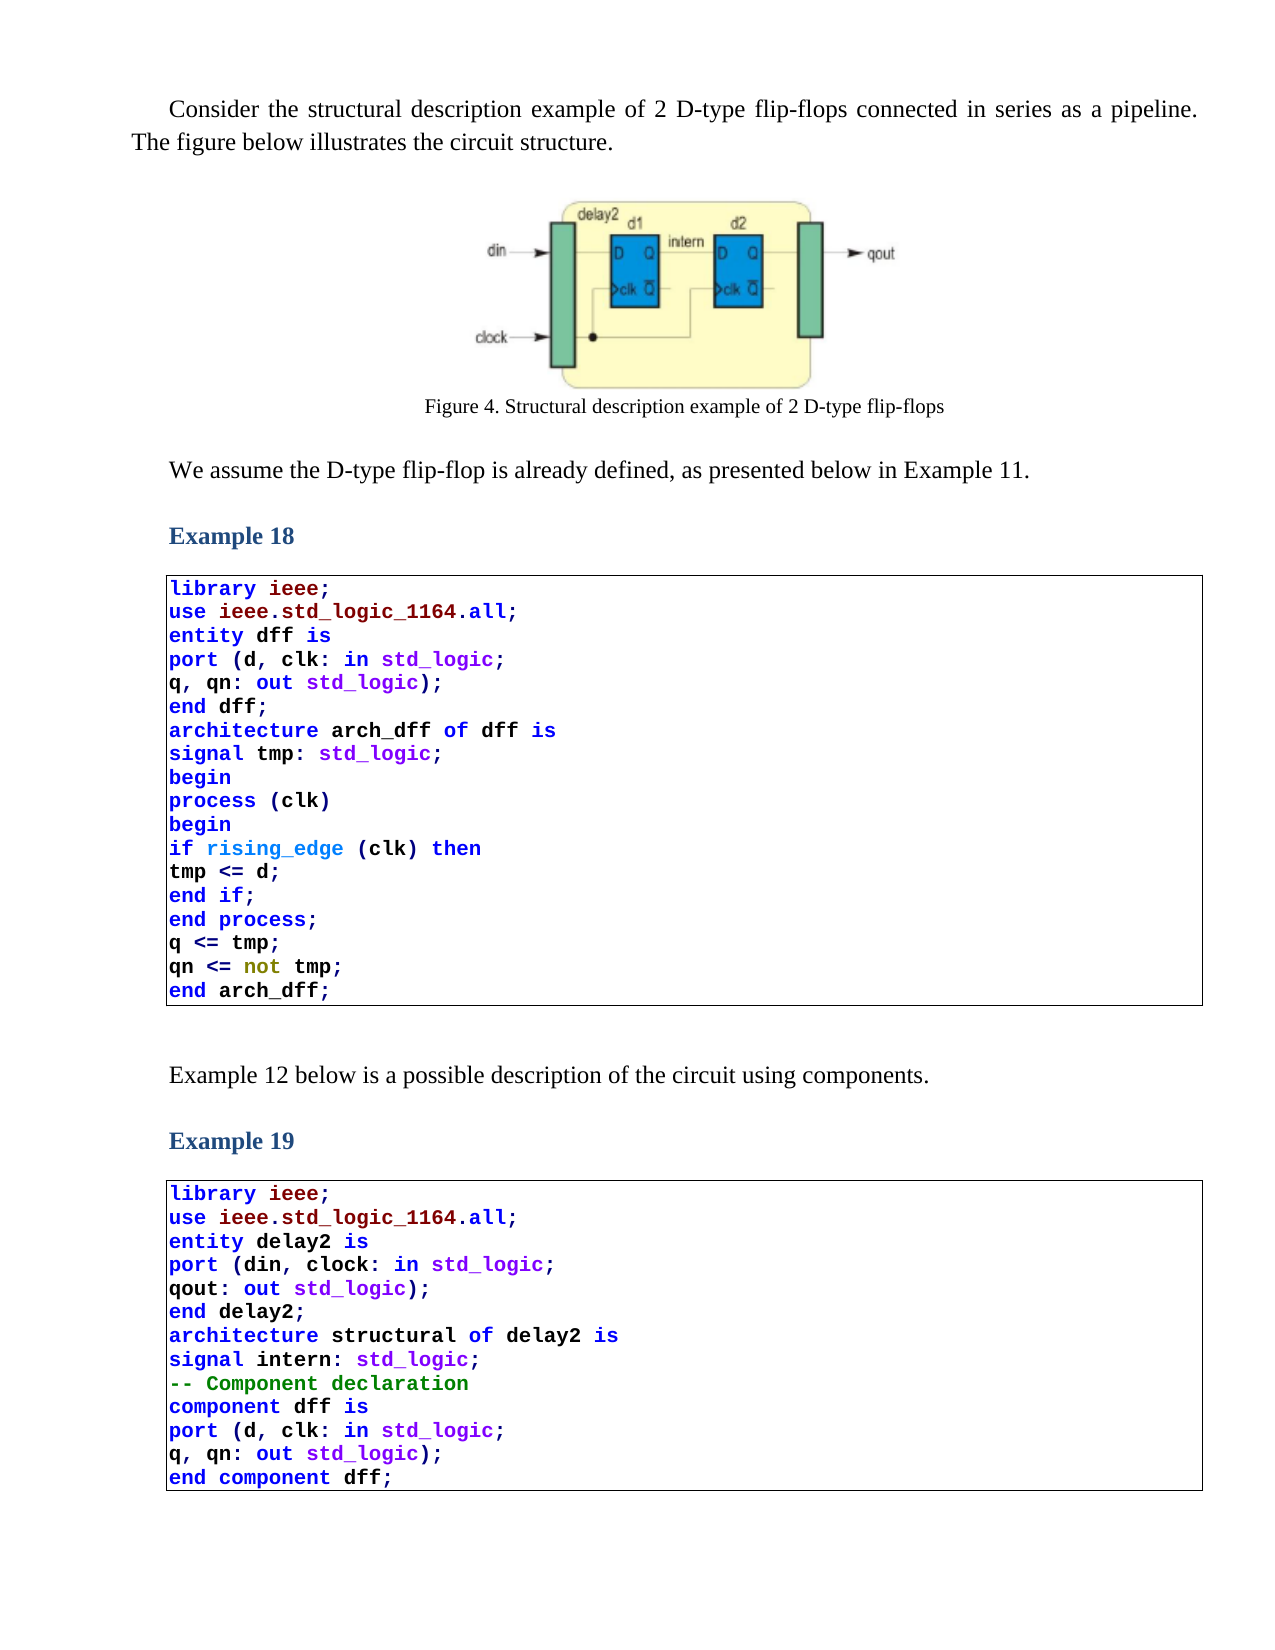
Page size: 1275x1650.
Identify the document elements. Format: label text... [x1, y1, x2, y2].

text q <= tmp; [167, 929, 1202, 953]
text if rising_edge (clk) then [167, 835, 1202, 858]
text end arch_dff; [167, 977, 1202, 1005]
text q, qn: out std_logic); [167, 1440, 1202, 1464]
text architecture structural of delay2 is [167, 1322, 1202, 1346]
text library ieee; [167, 1181, 1202, 1204]
text component dff is [167, 1393, 1202, 1417]
text begin [167, 811, 1202, 835]
text port (d, clk: in std_logic; [167, 1417, 1202, 1440]
text signal tmp: std_logic; [167, 740, 1202, 764]
text qout: out std_logic); [167, 1275, 1202, 1298]
text tmp <= d; [167, 858, 1202, 882]
text process (clk) [167, 787, 1202, 811]
text library ieee; [167, 576, 1202, 598]
list We assume the D-type flip-flop is already defined, as presented below in Example 11. [131, 455, 1200, 483]
text port (d, clk: in std_logic; [167, 646, 1202, 669]
text entity delay2 is [167, 1227, 1202, 1251]
text signal intern: std_logic; [167, 1346, 1202, 1369]
list Consider the structural description example of 2 D-type flip-flops connected in series as a pipeline. The figure below illustrates the circuit structure. [131, 94, 1200, 156]
text qn <= not tmp; [167, 953, 1202, 977]
list Example 19 [131, 1126, 1200, 1155]
text use ieee.std_logic_1164.all; [167, 598, 1202, 622]
text q, qn: out std_logic); [167, 669, 1202, 693]
text use ieee.std_logic_1164.all; [167, 1204, 1202, 1227]
text end component dff; [167, 1464, 1202, 1490]
text end delay2; [167, 1298, 1202, 1322]
text architecture arch_dff of dff is [167, 716, 1202, 740]
text begin [167, 764, 1202, 787]
list Example 18 [131, 521, 1200, 549]
list Figure 4. Structural description example of 2 D-type flip-flops [131, 394, 1200, 418]
text end process; [167, 906, 1202, 929]
text -- Component declaration [167, 1369, 1202, 1393]
text entity dff is [167, 622, 1202, 646]
text end dff; [167, 693, 1202, 716]
text port (din, clock: in std_logic; [167, 1251, 1202, 1275]
list Example 12 below is a possible description of the circuit using components. [131, 1060, 1200, 1089]
text end if; [167, 882, 1202, 906]
